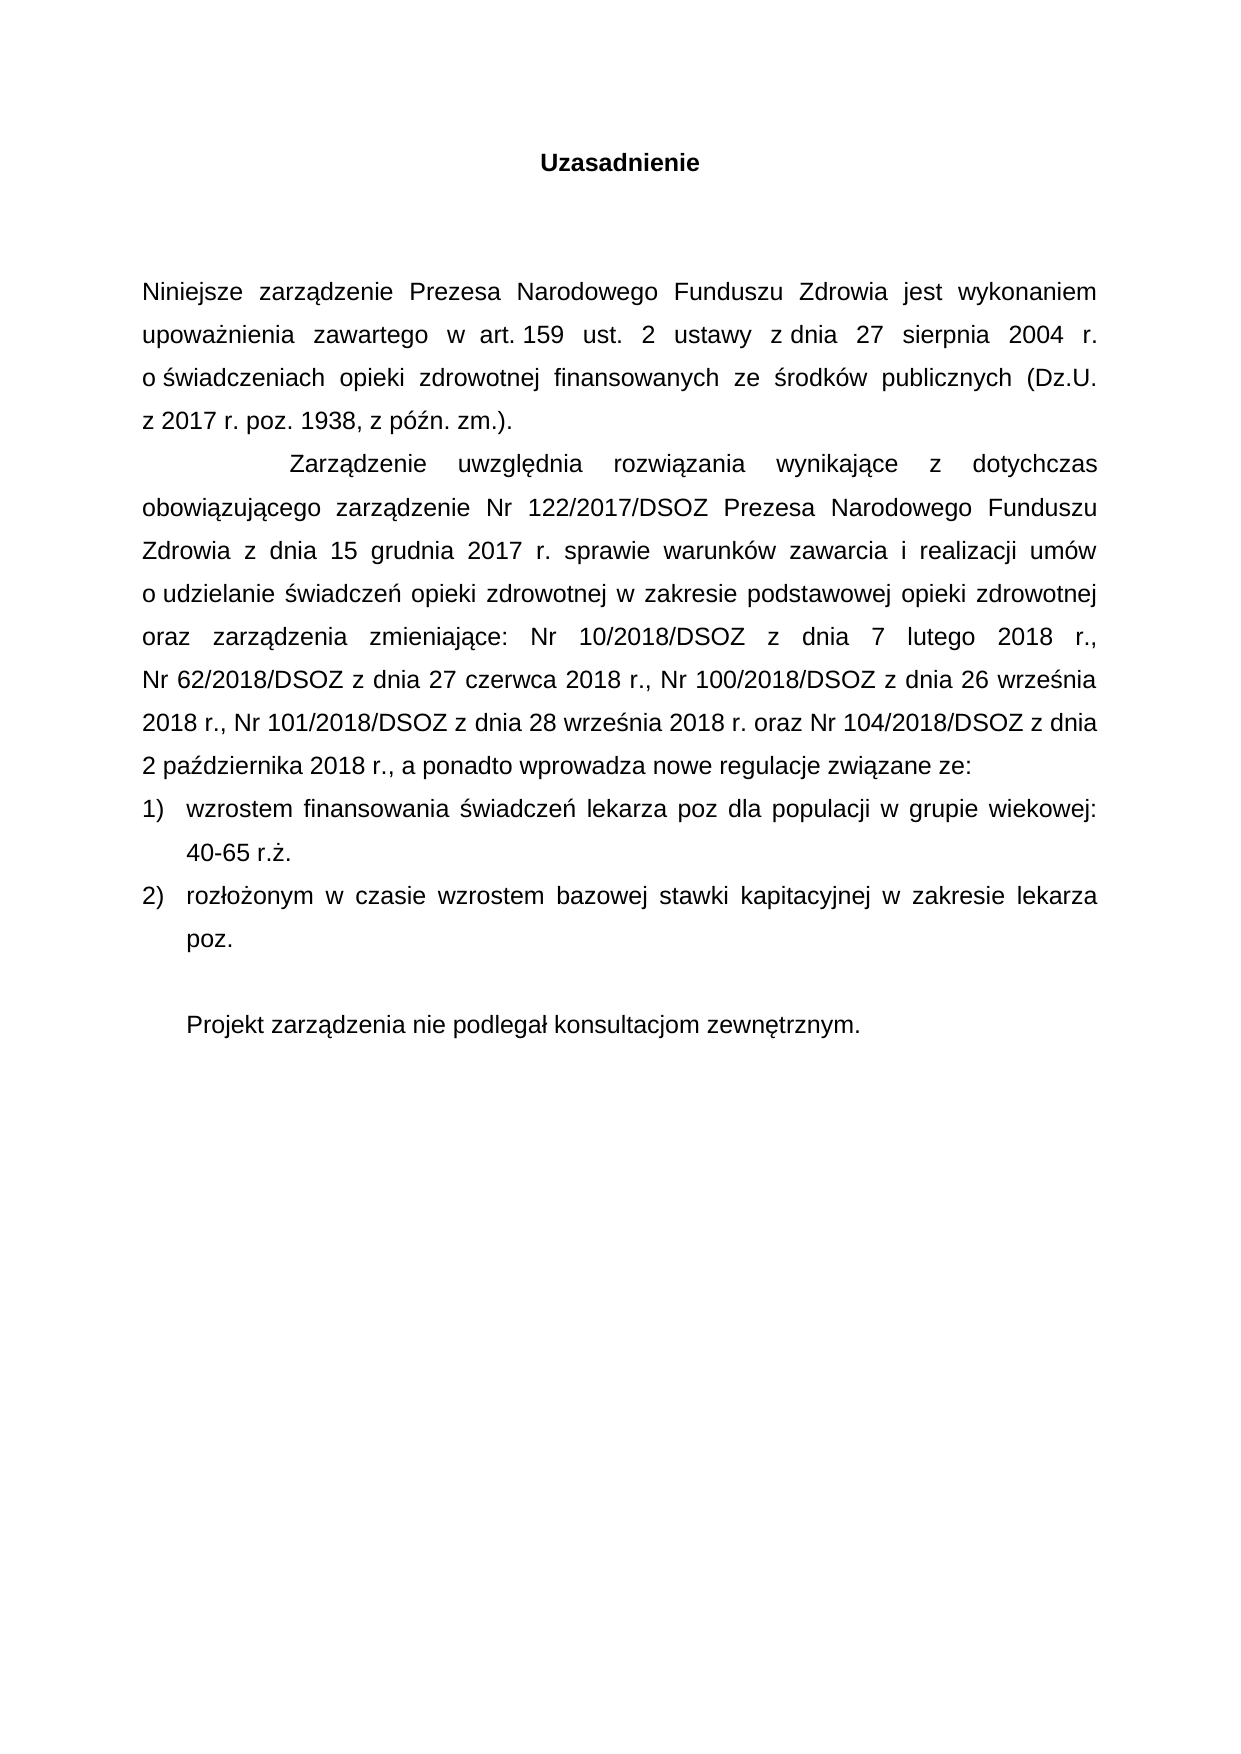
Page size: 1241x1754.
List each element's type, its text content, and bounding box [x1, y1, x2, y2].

text Uzasadnienie [142, 148, 1098, 176]
text Zarządzenie uwzględnia rozwiązania wynikające z dotychczas obowiązującego zarządzenie Nr 122/2017/DSOZ Prezesa Narodowego Funduszu Zdrowia z dnia 15 grudnia 2017 r. sprawie warunków zawarcia i realizacji umów o udzielanie świadczeń opieki zdrowotnej w zakresie podstawowej opieki zdrowotnej oraz zarządzenia zmieniające: Nr 10/2018/DSOZ z dnia 7 lutego 2018 r., Nr 62/2018/DSOZ z dnia 27 czerwca 2018 r., Nr 100/2018/DSOZ z dnia 26 września 2018 r., Nr 101/2018/DSOZ z dnia 28 września 2018 r. oraz Nr 104/2018/DSOZ z dnia 2 października 2018 r., a ponadto wprowadza nowe regulacje związane ze: [142, 449, 1098, 780]
text Niniejsze zarządzenie Prezesa Narodowego Funduszu Zdrowia jest wykonaniem upoważnienia zawartego w art. 159 ust. 2 ustawy z dnia 27 sierpnia 2004 r. o świadczeniach opieki zdrowotnej finansowanych ze środków publicznych (Dz.U. z 2017 r. poz. 1938, z późn. zm.). [142, 277, 1098, 435]
list wzrostem finansowania świadczeń lekarza poz dla populacji w grupie wiekowej: 40-65 r.ż. [142, 794, 1098, 866]
list rozłożonym w czasie wzrostem bazowej stawki kapitacyjnej w zakresie lekarza poz. [142, 881, 1098, 953]
text Projekt zarządzenia nie podlegał konsultacjom zewnętrznym. [142, 1010, 1098, 1039]
